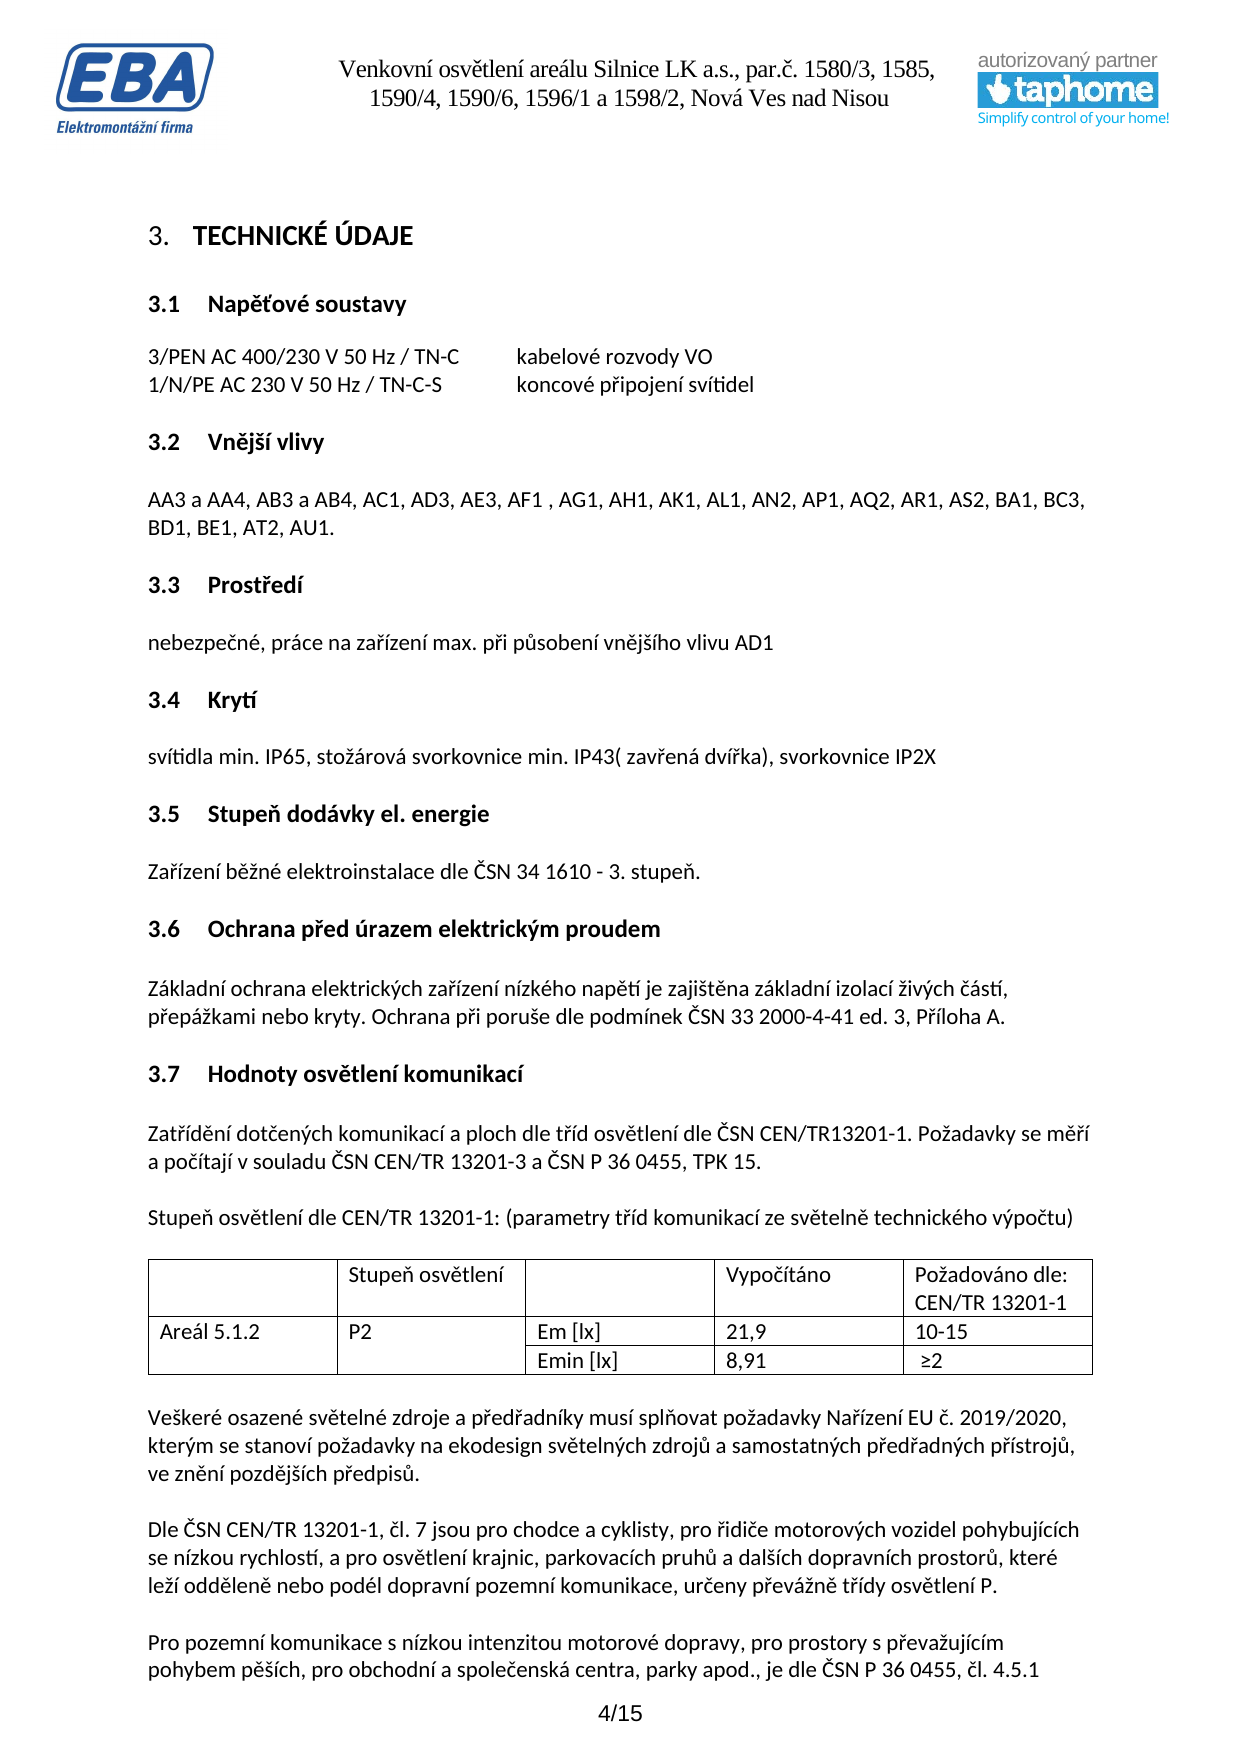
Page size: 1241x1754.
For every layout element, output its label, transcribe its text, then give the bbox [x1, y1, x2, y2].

text svítidla min. IP65, stožárová svorkovnice min. IP43( zavřená dvířka), svorkovnice IP2X [148, 742, 1092, 770]
table_cell 8,91 [715, 1346, 903, 1374]
table_header Vypočítáno [715, 1260, 903, 1316]
list Stupeň dodávky el. energie [148, 798, 1092, 829]
subtitle Hodnoty osvětlení komunikací [148, 1058, 1092, 1088]
text Stupeň osvětlení dle CEN/TR 13201-1: (parametry tříd komunikací ze světelně technického výpočtu) [148, 1203, 1092, 1231]
table_header [149, 1260, 337, 1316]
text Zařízení běžné elektroinstalace dle ČSN 34 1610 - 3. stupeň. [148, 857, 1092, 885]
table_cell ≥2 [904, 1346, 1092, 1374]
text Zatřídění dotčených komunikací a ploch dle tříd osvětlení dle ČSN CEN/TR13201-1. Požadavky se měří a počítají v souladu ČSN CEN/TR 13201-3 a ČSN P 36 0455, TPK 15. [148, 1119, 1092, 1175]
text 3/PEN AC 400/230 V 50 Hz / TN-C kabelové rozvody VO [148, 342, 1092, 371]
text AA3 a AA4, AB3 a AB4, AC1, AD3, AE3, AF1 , AG1, AH1, AK1, AL1, AN2, AP1, AQ2, AR1, AS2, BA1, BC3, BD1, BE1, AT2, AU1. [148, 485, 1092, 541]
subtitle TECHNICKÉ ÚDAJE [148, 217, 1092, 252]
text 1/N/PE AC 230 V 50 Hz / TN-C-S koncové připojení svítidel [148, 371, 1092, 398]
table_header [526, 1260, 714, 1316]
text Dle ČSN CEN/TR 13201-1, čl. 7 jsou pro chodce a cyklisty, pro řidiče motorových vozidel pohybujících se nízkou rychlostí, a pro osvětlení krajnic, parkovacích pruhů a dalších dopravních prostorů, které leží odděleně nebo podél dopravní pozemní komunikace, určeny převážně třídy osvětlení P. [148, 1516, 1092, 1599]
text nebezpečné, práce na zařízení max. při působení vnějšího vlivu AD1 [148, 628, 1092, 656]
subtitle Ochrana před úrazem elektrickým proudem [148, 913, 1092, 943]
table_cell Emin [lx] [526, 1346, 714, 1374]
picture [1050, 115, 1055, 123]
subtitle Vnější vlivy [148, 427, 1092, 457]
text Veškeré osazené světelné zdroje a předřadníky musí splňovat požadavky Nařízení EU č. 2019/2020, kterým se stanoví požadavky na ekodesign světelných zdrojů a samostatných předřadných přístrojů, ve znění pozdějších předpisů. [148, 1403, 1092, 1487]
picture [977, 72, 1159, 108]
table_cell Areál 5.1.2 [149, 1317, 337, 1374]
subtitle Napěťové soustavy [148, 288, 1092, 318]
picture [44, 29, 229, 154]
table_cell P2 [338, 1317, 525, 1374]
table_header Stupeň osvětlení [338, 1260, 525, 1316]
table_header Požadováno dle: CEN/TR 13201-1 [904, 1260, 1092, 1316]
table_cell Em [lx] [526, 1317, 714, 1345]
subtitle Prostředí [148, 569, 1092, 600]
table_cell 10-15 [904, 1317, 1092, 1345]
subtitle Krytí [148, 684, 1092, 714]
text Základní ochrana elektrických zařízení nízkého napětí je zajištěna základní izolací živých částí, přepážkami nebo kryty. Ochrana při poruše dle podmínek ČSN 33 2000-4-41 ed. 3, Příloha A. [148, 974, 1092, 1030]
table_cell 21,9 [715, 1317, 903, 1345]
